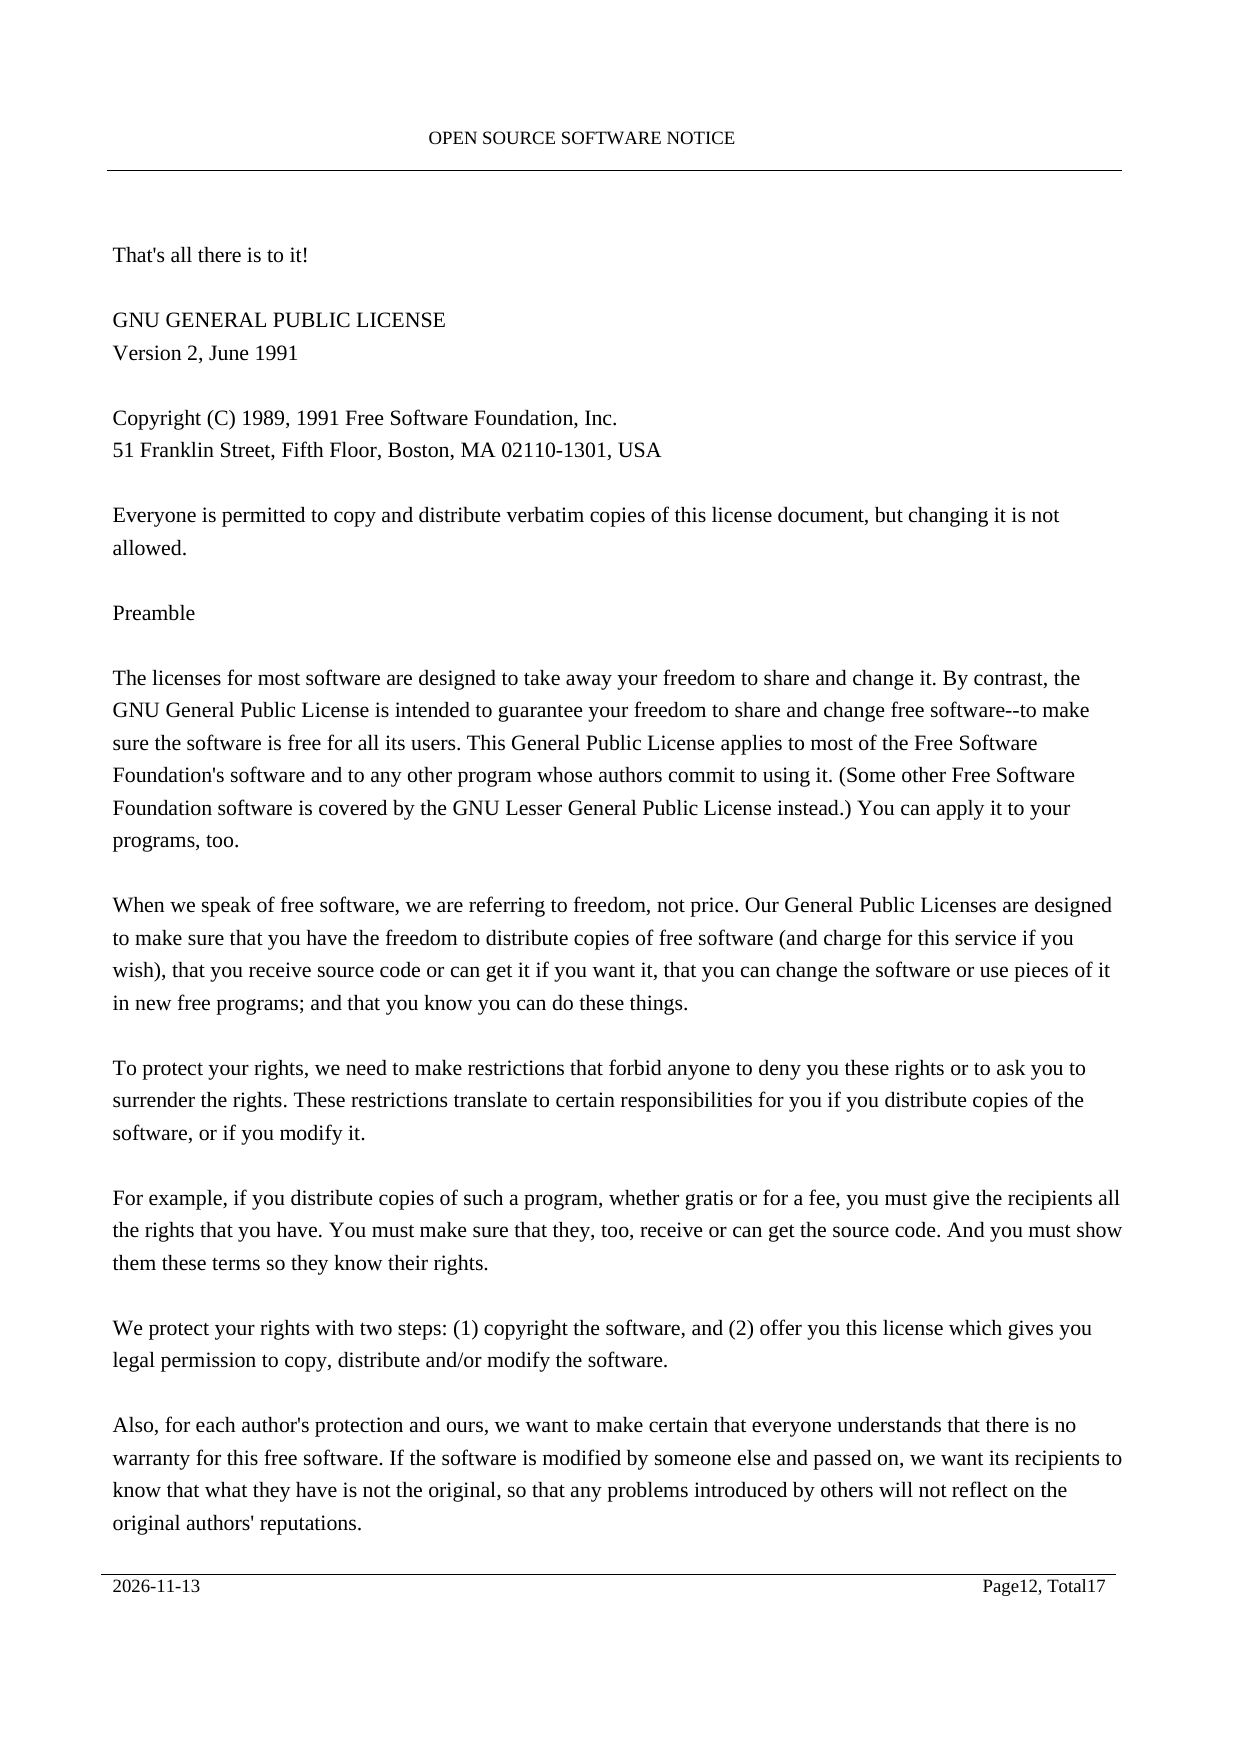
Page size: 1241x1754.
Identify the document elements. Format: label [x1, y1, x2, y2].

text [112, 206, 1128, 1539]
